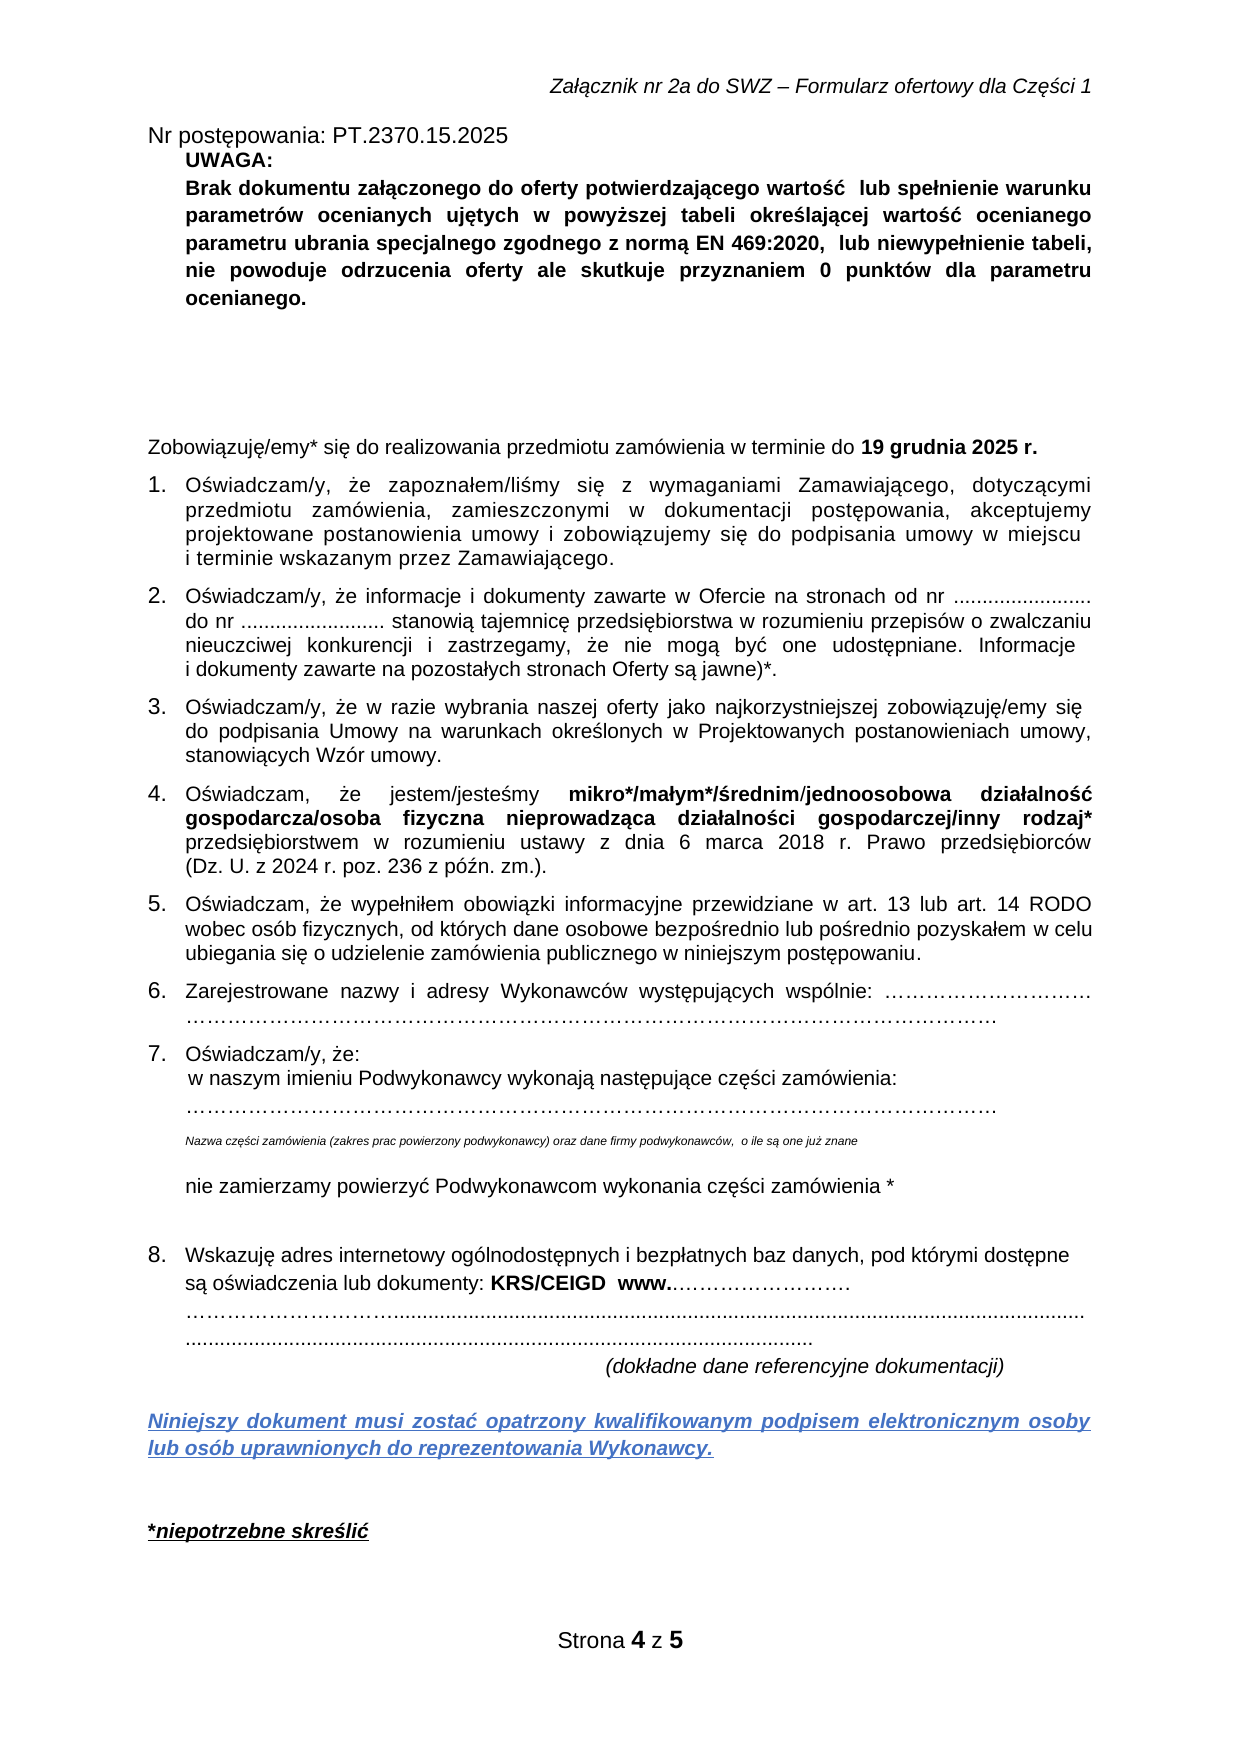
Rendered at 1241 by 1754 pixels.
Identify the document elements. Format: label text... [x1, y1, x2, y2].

list Oświadczam/y, że: [148, 1040, 1093, 1066]
list UWAGA: [185, 148, 1093, 172]
text Nazwa części zamówienia (zakres prac powierzony podwykonawcy) oraz dane firmy podwykonawców, o ile są one już znane [185, 1134, 1093, 1158]
list Oświadczam/y, że informacje i dokumenty zawarte w Ofercie na stronach od nr ........................ do nr ......................... stanowią tajemnicę przedsiębiorstwa w rozumieniu przepisów o zwalczaniu nieuczciwej konkurencji i zastrzegamy, że nie mogą być one udostępniane. Informacje i dokumenty zawarte na pozostałych stronach Oferty są jawne)*. [148, 582, 1093, 680]
text ……………………………………………………………………………………………………… [185, 1094, 1093, 1118]
text w naszym imieniu Podwykonawcy wykonają następujące części zamówienia: [148, 1066, 1093, 1090]
list Oświadczam, że wypełniłem obowiązki informacyjne przewidziane w art. 13 lub art. 14 RODO wobec osób fizycznych, od których dane osobowe bezpośrednio lub pośrednio pozyskałem w celu ubiegania się o udzielenie zamówienia publicznego w niniejszym postępowaniu. [148, 890, 1093, 964]
text nie zamierzamy powierzyć Podwykonawcom wykonania części zamówienia * [185, 1174, 1093, 1198]
text (dokładne dane referencyjne dokumentacji) [605, 1354, 1093, 1378]
text *niepotrzebne skreślić [148, 1519, 1093, 1543]
list Oświadczam, że jestem/jesteśmy mikro*/małym*/średnim/jednoosobowa działalność gospodarcza/osoba fizyczna nieprowadząca działalności gospodarczej/inny rodzaj* przedsiębiorstwem w rozumieniu ustawy z dnia 6 marca 2018 r. Prawo przedsiębiorców (Dz. U. z 2024 r. poz. 236 z późn. zm.). [148, 779, 1093, 878]
list Wskazuję adres internetowy ogólnodostępnych i bezpłatnych baz danych, pod którymi dostępne są oświadczenia lub dokumenty: KRS/CEIGD www..…………………….…………………………..................................................................................................................................................................................................................................... [148, 1241, 1093, 1350]
list Brak dokumentu załączonego do oferty potwierdzającego wartość lub spełnienie warunku parametrów ocenianych ujętych w powyższej tabeli określającej wartość ocenianego parametru ubrania specjalnego zgodnego z normą EN 469:2020, lub niewypełnienie tabeli, nie powoduje odrzucenia oferty ale skutkuje przyznaniem 0 punktów dla parametru ocenianego. [185, 176, 1093, 309]
list Oświadczam/y, że w razie wybrania naszej oferty jako najkorzystniejszej zobowiązuję/emy się do podpisania Umowy na warunkach określonych w Projektowanych postanowieniach umowy, stanowiących Wzór umowy. [148, 693, 1093, 767]
text Niniejszy dokument musi zostać opatrzony kwalifikowanym podpisem elektronicznym osoby lub osób uprawnionych do reprezentowania Wykonawcy. [148, 1409, 1093, 1460]
list Zarejestrowane nazwy i adresy Wykonawców występujących wspólnie: ………………………… ……………………………………………………………………………………………………… [148, 977, 1093, 1027]
list Oświadczam/y, że zapoznałem/liśmy się z wymaganiami Zamawiającego, dotyczącymi przedmiotu zamówienia, zamieszczonymi w dokumentacji postępowania, akceptujemy projektowane postanowienia umowy i zobowiązujemy się do podpisania umowy w miejscu i terminie wskazanym przez Zamawiającego. [148, 471, 1093, 569]
text Zobowiązuję/emy* się do realizowania przedmiotu zamówienia w terminie do 19 grudnia 2025 r. [148, 435, 1093, 459]
